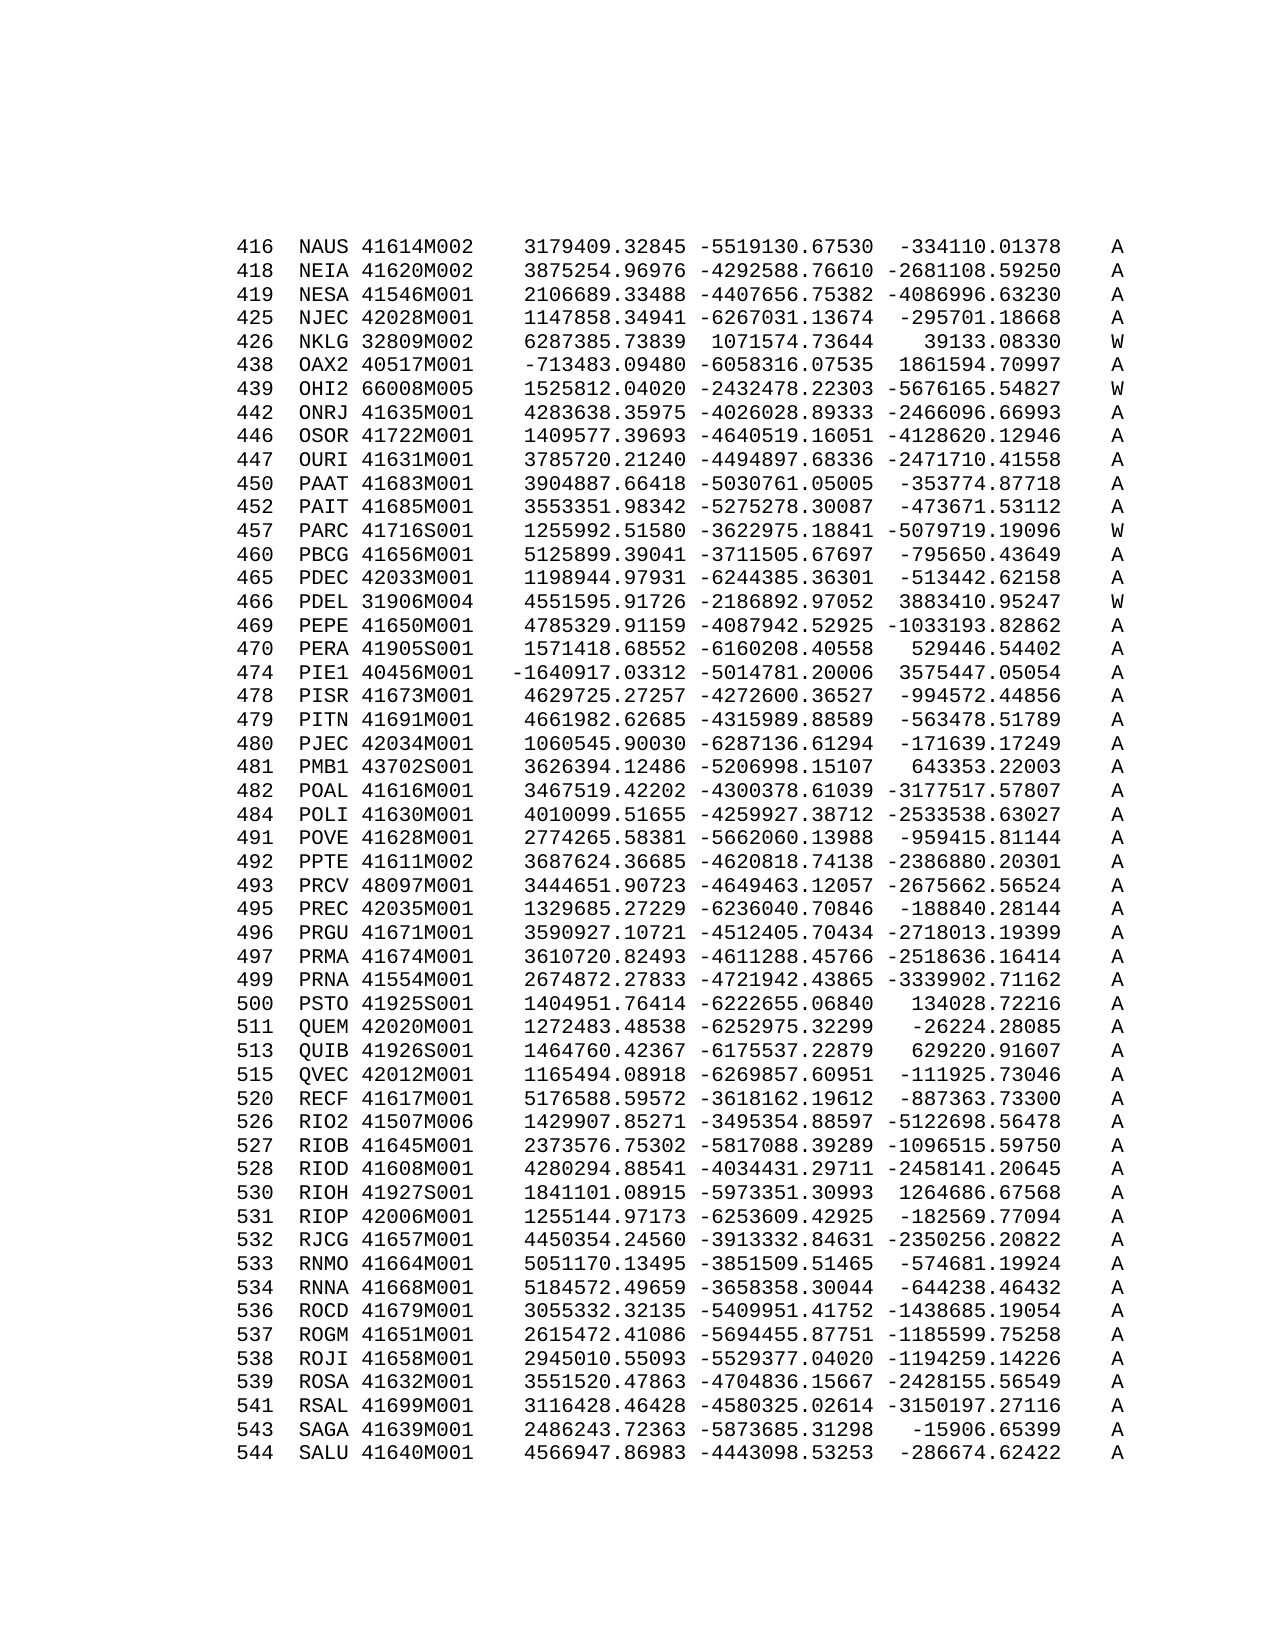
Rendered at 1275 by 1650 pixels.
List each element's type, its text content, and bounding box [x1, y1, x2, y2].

text 537 ROGM 41651M001 2615472.41086 -5694455.87751 -1185599.75258 A [236, 1324, 1157, 1348]
text 497 PRMA 41674M001 3610720.82493 -4611288.45766 -2518636.16414 A [236, 946, 1157, 969]
text 447 OURI 41631M001 3785720.21240 -4494897.68336 -2471710.41558 A [236, 449, 1157, 473]
text 515 QVEC 42012M001 1165494.08918 -6269857.60951 -111925.73046 A [236, 1064, 1157, 1087]
text 416 NAUS 41614M002 3179409.32845 -5519130.67530 -334110.01378 A [236, 236, 1157, 260]
text 426 NKLG 32809M002 6287385.73839 1071574.73644 39133.08330 W [236, 331, 1157, 354]
text 466 PDEL 31906M004 4551595.91726 -2186892.97052 3883410.95247 W [236, 591, 1157, 614]
text 541 RSAL 41699M001 3116428.46428 -4580325.02614 -3150197.27116 A [236, 1395, 1157, 1418]
text 499 PRNA 41554M001 2674872.27833 -4721942.43865 -3339902.71162 A [236, 969, 1157, 993]
text 527 RIOB 41645M001 2373576.75302 -5817088.39289 -1096515.59750 A [236, 1135, 1157, 1158]
text 530 RIOH 41927S001 1841101.08915 -5973351.30993 1264686.67568 A [236, 1182, 1157, 1206]
text 500 PSTO 41925S001 1404951.76414 -6222655.06840 134028.72216 A [236, 993, 1157, 1017]
text 439 OHI2 66008M005 1525812.04020 -2432478.22303 -5676165.54827 W [236, 378, 1157, 402]
text 538 ROJI 41658M001 2945010.55093 -5529377.04020 -1194259.14226 A [236, 1348, 1157, 1371]
text 419 NESA 41546M001 2106689.33488 -4407656.75382 -4086996.63230 A [236, 283, 1157, 307]
text 474 PIE1 40456M001 -1640917.03312 -5014781.20006 3575447.05054 A [236, 662, 1157, 686]
text 528 RIOD 41608M001 4280294.88541 -4034431.29711 -2458141.20645 A [236, 1158, 1157, 1182]
text 425 NJEC 42028M001 1147858.34941 -6267031.13674 -295701.18668 A [236, 307, 1157, 331]
text 482 POAL 41616M001 3467519.42202 -4300378.61039 -3177517.57807 A [236, 780, 1157, 804]
text 452 PAIT 41685M001 3553351.98342 -5275278.30087 -473671.53112 A [236, 496, 1157, 520]
text 511 QUEM 42020M001 1272483.48538 -6252975.32299 -26224.28085 A [236, 1017, 1157, 1040]
text 480 PJEC 42034M001 1060545.90030 -6287136.61294 -171639.17249 A [236, 733, 1157, 756]
text 418 NEIA 41620M002 3875254.96976 -4292588.76610 -2681108.59250 A [236, 260, 1157, 283]
text 446 OSOR 41722M001 1409577.39693 -4640519.16051 -4128620.12946 A [236, 425, 1157, 449]
text 469 PEPE 41650M001 4785329.91159 -4087942.52925 -1033193.82862 A [236, 614, 1157, 638]
text 536 ROCD 41679M001 3055332.32135 -5409951.41752 -1438685.19054 A [236, 1300, 1157, 1324]
text 526 RIO2 41507M006 1429907.85271 -3495354.88597 -5122698.56478 A [236, 1111, 1157, 1135]
text 457 PARC 41716S001 1255992.51580 -3622975.18841 -5079719.19096 W [236, 520, 1157, 544]
text 442 ONRJ 41635M001 4283638.35975 -4026028.89333 -2466096.66993 A [236, 402, 1157, 425]
text 493 PRCV 48097M001 3444651.90723 -4649463.12057 -2675662.56524 A [236, 875, 1157, 898]
text 438 OAX2 40517M001 -713483.09480 -6058316.07535 1861594.70997 A [236, 354, 1157, 378]
text 543 SAGA 41639M001 2486243.72363 -5873685.31298 -15906.65399 A [236, 1418, 1157, 1442]
text 481 PMB1 43702S001 3626394.12486 -5206998.15107 643353.22003 A [236, 756, 1157, 780]
text 491 POVE 41628M001 2774265.58381 -5662060.13988 -959415.81144 A [236, 827, 1157, 851]
text 520 RECF 41617M001 5176588.59572 -3618162.19612 -887363.73300 A [236, 1087, 1157, 1111]
text 513 QUIB 41926S001 1464760.42367 -6175537.22879 629220.91607 A [236, 1040, 1157, 1064]
text 460 PBCG 41656M001 5125899.39041 -3711505.67697 -795650.43649 A [236, 544, 1157, 567]
text 492 PPTE 41611M002 3687624.36685 -4620818.74138 -2386880.20301 A [236, 851, 1157, 875]
text 539 ROSA 41632M001 3551520.47863 -4704836.15667 -2428155.56549 A [236, 1371, 1157, 1395]
text 478 PISR 41673M001 4629725.27257 -4272600.36527 -994572.44856 A [236, 686, 1157, 709]
text 450 PAAT 41683M001 3904887.66418 -5030761.05005 -353774.87718 A [236, 473, 1157, 496]
text 496 PRGU 41671M001 3590927.10721 -4512405.70434 -2718013.19399 A [236, 922, 1157, 946]
text 544 SALU 41640M001 4566947.86983 -4443098.53253 -286674.62422 A [236, 1442, 1157, 1466]
text 484 POLI 41630M001 4010099.51655 -4259927.38712 -2533538.63027 A [236, 804, 1157, 827]
text 532 RJCG 41657M001 4450354.24560 -3913332.84631 -2350256.20822 A [236, 1229, 1157, 1253]
text 470 PERA 41905S001 1571418.68552 -6160208.40558 529446.54402 A [236, 638, 1157, 662]
text 465 PDEC 42033M001 1198944.97931 -6244385.36301 -513442.62158 A [236, 567, 1157, 591]
text 533 RNMO 41664M001 5051170.13495 -3851509.51465 -574681.19924 A [236, 1253, 1157, 1277]
text 534 RNNA 41668M001 5184572.49659 -3658358.30044 -644238.46432 A [236, 1277, 1157, 1300]
text 479 PITN 41691M001 4661982.62685 -4315989.88589 -563478.51789 A [236, 709, 1157, 733]
text 531 RIOP 42006M001 1255144.97173 -6253609.42925 -182569.77094 A [236, 1206, 1157, 1229]
text 495 PREC 42035M001 1329685.27229 -6236040.70846 -188840.28144 A [236, 898, 1157, 922]
